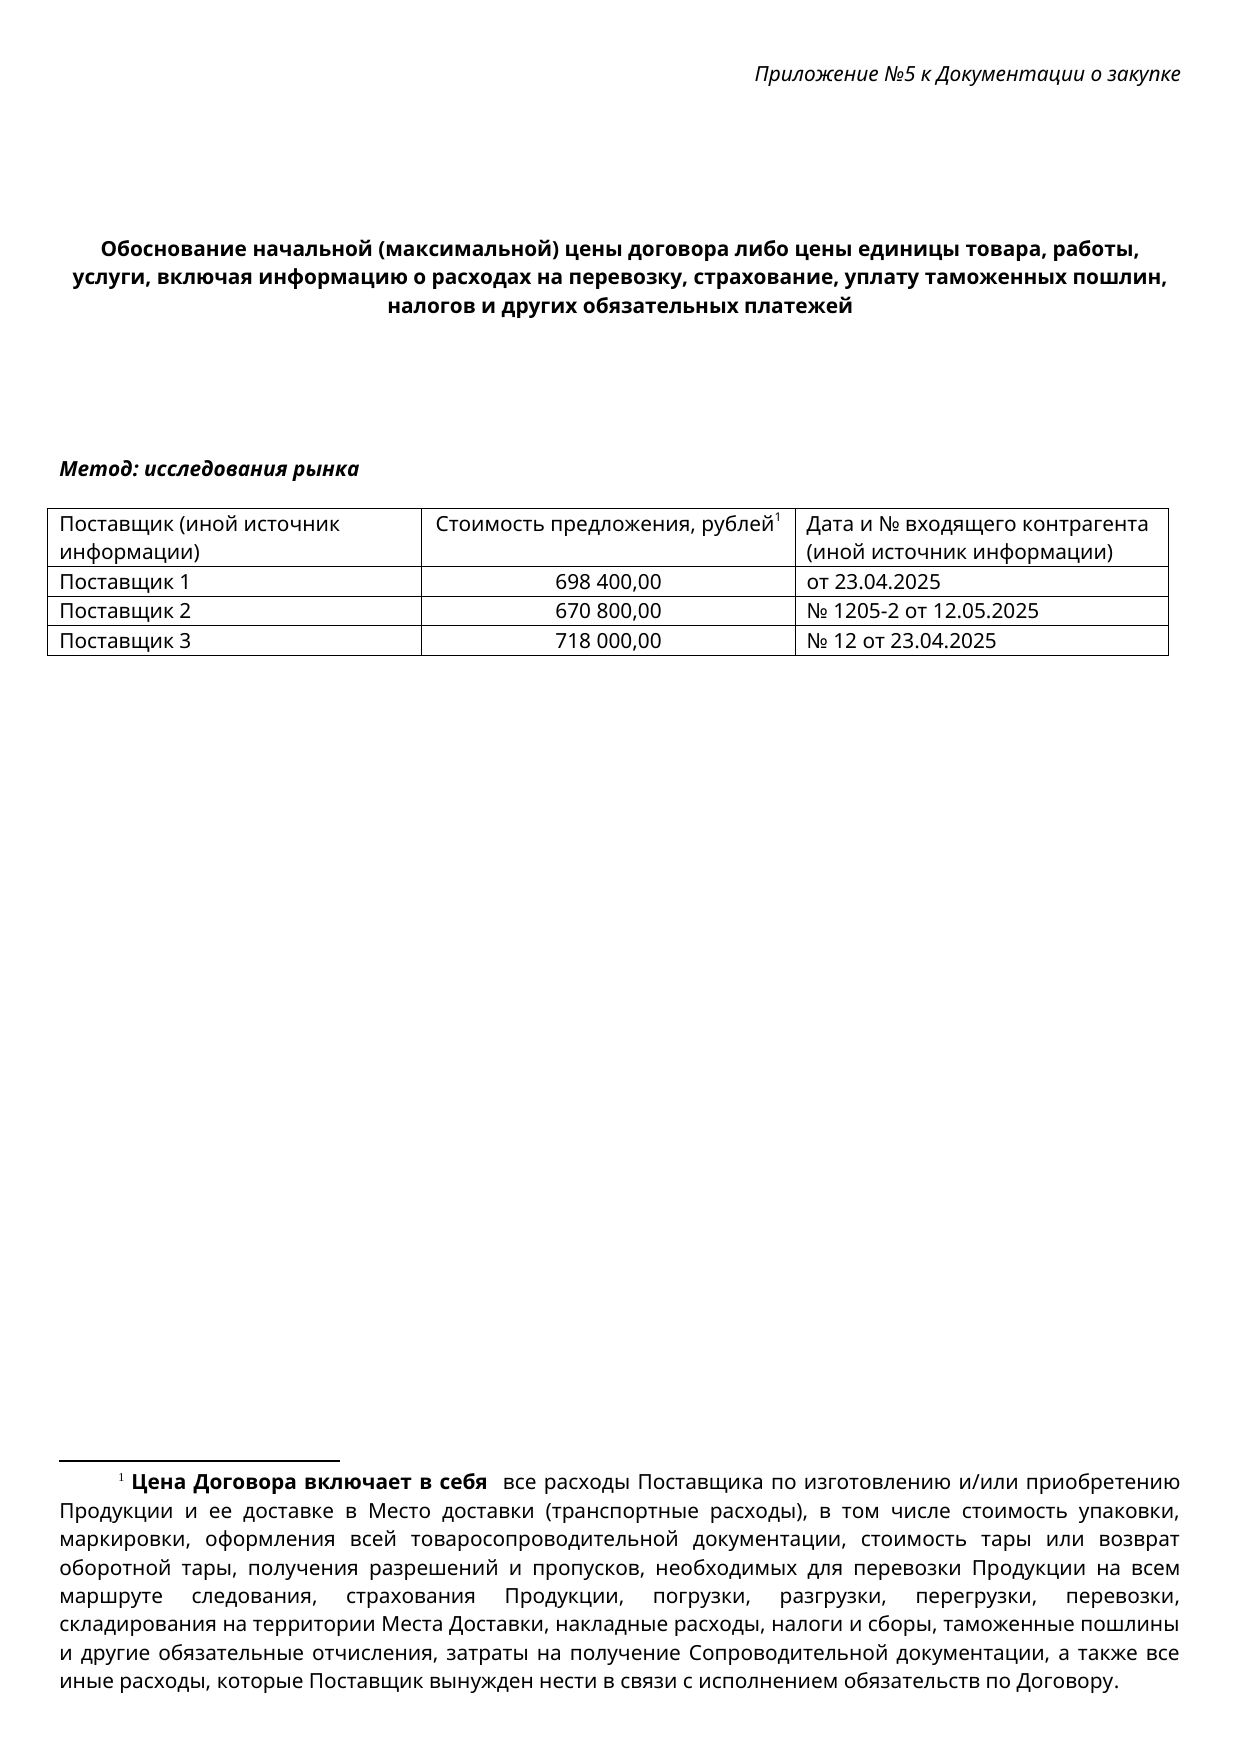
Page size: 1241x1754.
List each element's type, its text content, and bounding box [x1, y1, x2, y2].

table_cell № 12 от 23.04.2025 [796, 626, 1168, 654]
table_cell Поставщик 2 [48, 597, 421, 625]
text Обоснование начальной (максимальной) цены договора либо цены единицы товара, работы, услуги, включая информацию о расходах на перевозку, страхование, уплату таможенных пошлин, налогов и других обязательных платежей [59, 234, 1181, 319]
table_cell от 23.04.2025 [796, 567, 1168, 596]
table_header Поставщик (иной источник информации) [48, 509, 421, 566]
table_header Дата и № входящего контрагента (иной источник информации) [796, 509, 1168, 566]
text Метод: исследования рынка [59, 454, 1181, 483]
table_cell Поставщик 1 [48, 567, 421, 596]
table_cell Поставщик 3 [48, 626, 421, 654]
list Приложение №5 к Документации о закупке [134, 59, 1181, 87]
table_cell 718 000,00 [422, 626, 795, 654]
table_cell № 1205-2 от 12.05.2025 [796, 597, 1168, 625]
table_header Стоимость предложения, рублей [422, 509, 795, 566]
table_cell 670 800,00 [422, 597, 795, 625]
table_cell 698 400,00 [422, 567, 795, 596]
